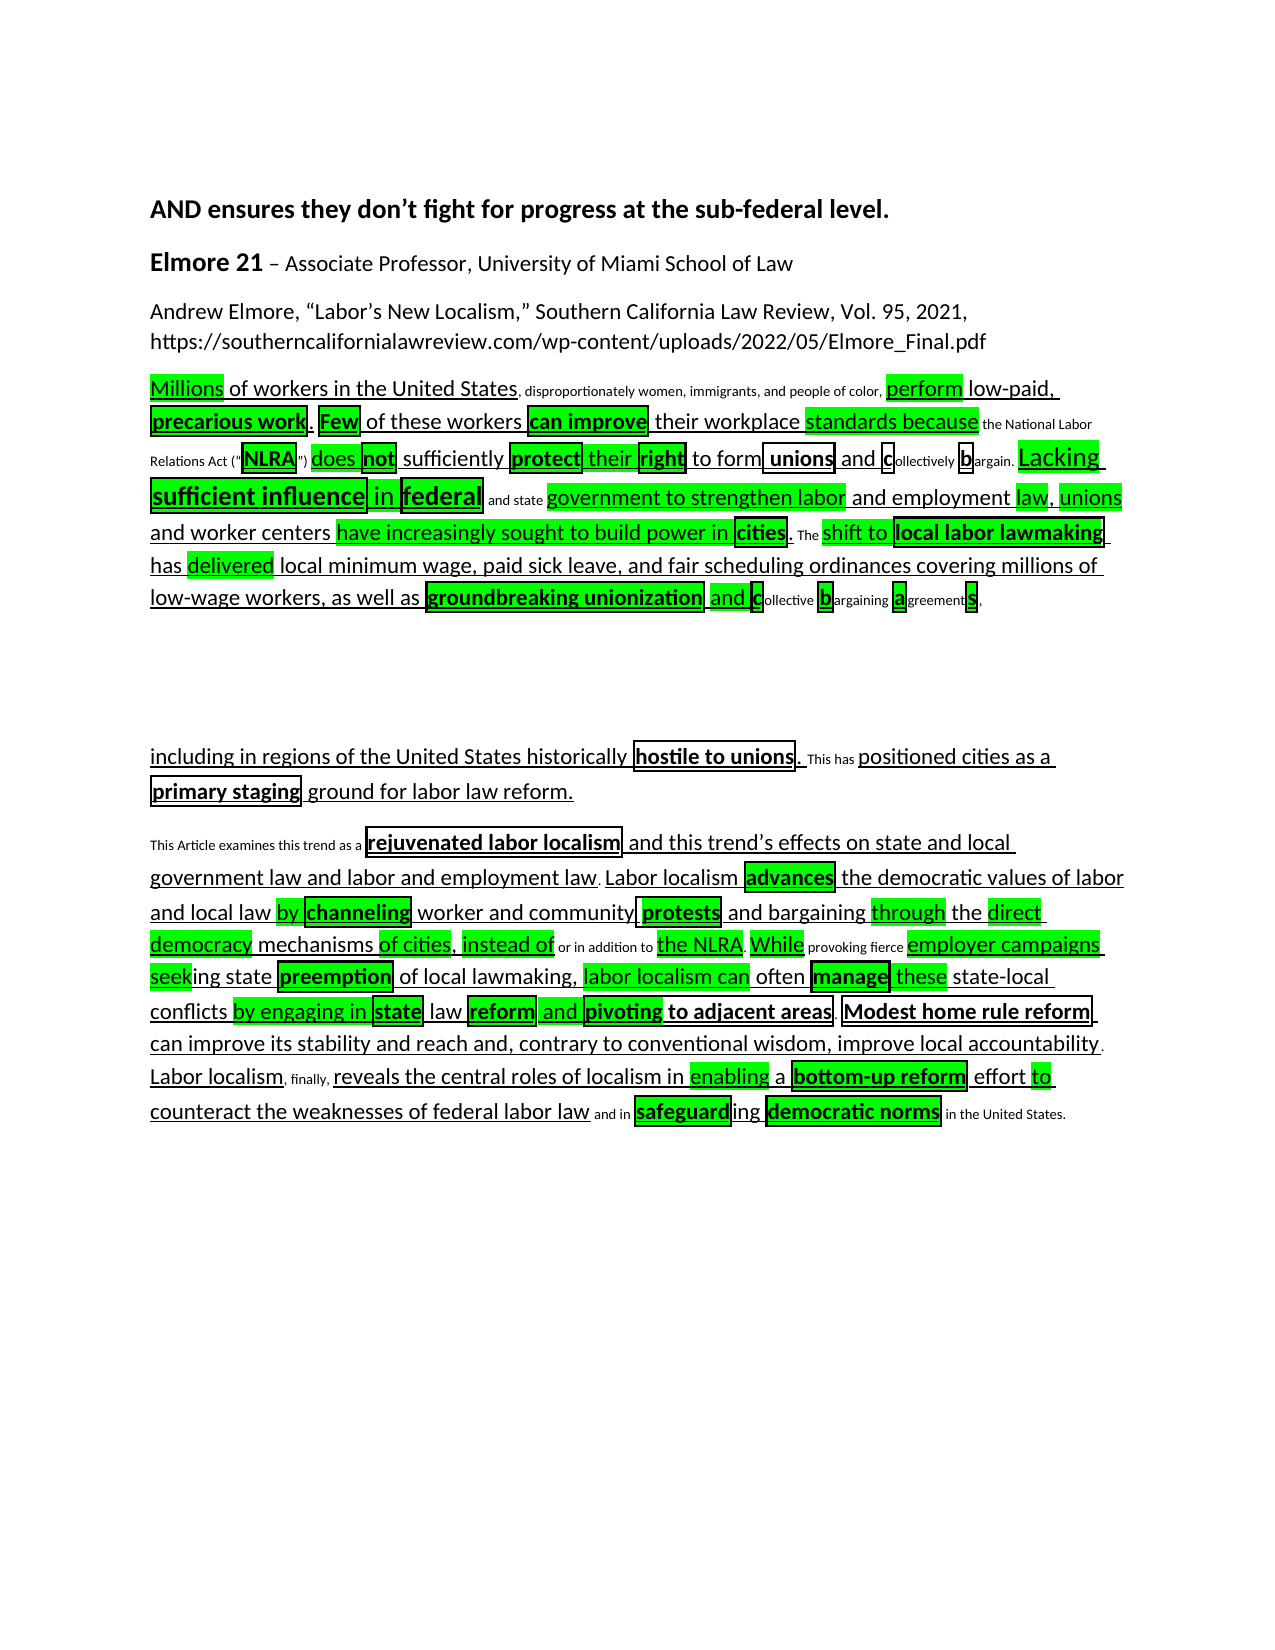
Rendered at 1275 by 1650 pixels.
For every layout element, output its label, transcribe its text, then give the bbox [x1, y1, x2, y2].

text Andrew Elmore, “Labor’s New Localism,” Southern California Law Review, Vol. 95, 2021, https://southerncalifornialawreview.com/wp-content/uploads/2022/05/Elmore_Final.pdf [150, 297, 1125, 356]
text including in regions of the United States historically hostile to unions. This has positioned cities as a primary staging ground for labor law reform. [150, 740, 1125, 807]
subtitle AND ensures they don’t fight for progress at the sub-federal level. [150, 193, 1125, 226]
text This Article examines this trend as a rejuvenated labor localism and this trend’s effects on state and local government law and labor and employment law. Labor localism advances the democratic values of labor and local law by channeling worker and community protests and bargaining through the direct democracy mechanisms of cities, instead of or in addition to the NLRA. While provoking fierce employer campaigns seeking state preemption of local lawmaking, labor localism can often manage these state-local conflicts by engaging in state law reform and pivoting to adjacent areas. Modest home rule reform can improve its stability and reach and, contrary to conventional wisdom, improve local accountability. Labor localism, finally, reveals the central roles of localism in enabling a bottom-up reform effort to counteract the weaknesses of federal labor law and in safeguarding democratic norms in the United States. [150, 826, 1125, 1127]
text Millions of workers in the United States, disproportionately women, immigrants, and people of color, perform low-paid, precarious work. Few of these workers can improve their workplace standards because the National Labor Relations Act (“NLRA”) does not sufficiently protect their right to form unions and collectively bargain. Lacking sufficient influence in federal and state government to strengthen labor and employment law, unions and worker centers have increasingly sought to build power in cities. The shift to local labor lawmaking has delivered local minimum wage, paid sick leave, and fair scheduling ordinances covering millions of low-wage workers, as well as groundbreaking unionization and collective bargaining agreements, [150, 374, 1125, 613]
text Elmore 21 – Associate Professor, University of Miami School of Law [150, 245, 1125, 278]
